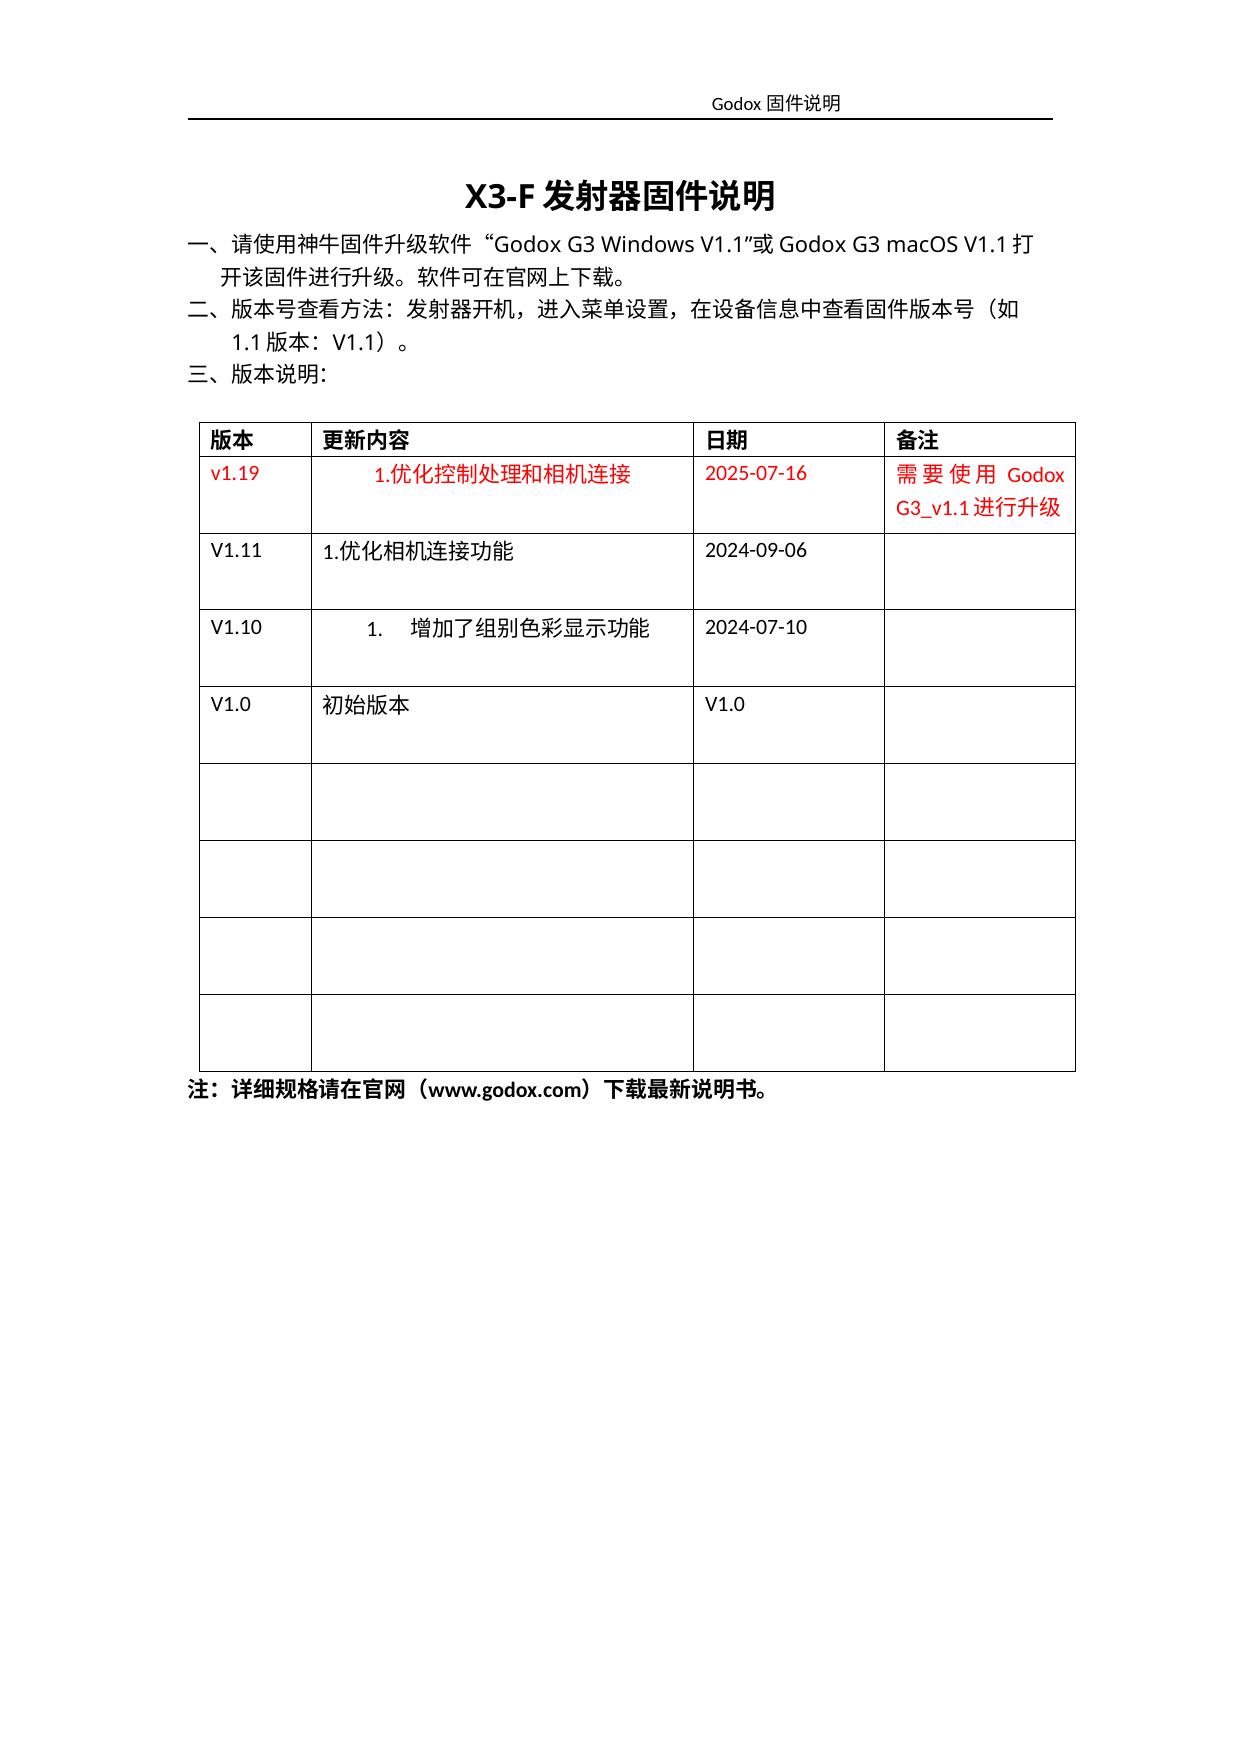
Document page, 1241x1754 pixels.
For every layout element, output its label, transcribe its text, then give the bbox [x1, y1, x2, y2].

table_cell [694, 995, 884, 1071]
text 三、版本说明： [187, 357, 1053, 389]
table_cell 1.优化控制处理和相机连接 [312, 457, 693, 532]
table_cell 2025-07-16 [694, 457, 884, 532]
table_cell [200, 841, 311, 917]
table_cell [885, 610, 1075, 686]
table_cell [885, 534, 1075, 609]
table_header 更新内容 [312, 423, 693, 456]
table_cell [694, 841, 884, 917]
table_cell [200, 918, 311, 994]
table_cell [312, 995, 693, 1071]
table_cell [885, 764, 1075, 840]
table_cell [312, 841, 693, 917]
table_header 备注 [885, 423, 1075, 456]
table_header 日期 [694, 423, 884, 456]
table_cell v1.19 [200, 457, 311, 532]
table_cell [200, 764, 311, 840]
table_cell V1.10 [200, 610, 311, 686]
table_cell V1.0 [694, 687, 884, 763]
text 二、版本号查看方法：发射器开机，进入菜单设置，在设备信息中查看固件版本号（如1.1版本：V1.1）。 [187, 292, 1053, 357]
table_cell V1.0 [200, 687, 311, 763]
table_cell [312, 764, 693, 840]
table_cell 2024-07-10 [694, 610, 884, 686]
table_cell 2024-09-06 [694, 534, 884, 609]
table_cell 需要使用Godox G3_v1.1进行升级 [885, 457, 1075, 532]
table_cell 1.优化相机连接功能 [312, 534, 693, 609]
text 注：详细规格请在官网（www.godox.com）下载最新说明书。 [187, 1072, 1053, 1104]
table_header 版本 [200, 423, 311, 456]
table_cell [885, 918, 1075, 994]
text X3-F发射器固件说明 [187, 162, 1053, 227]
table_cell V1.11 [200, 534, 311, 609]
table_cell [694, 764, 884, 840]
table_cell [694, 918, 884, 994]
table_cell 增加了组别色彩显示功能 [312, 610, 693, 686]
table_cell [200, 995, 311, 1071]
table_cell [312, 918, 693, 994]
text 一、请使用神牛固件升级软件“Godox G3 Windows V1.1”或Godox G3 macOS V1.1打开该固件进行升级。软件可在官网上下载。 [187, 227, 1053, 292]
table_cell [885, 841, 1075, 917]
table_cell 初始版本 [312, 687, 693, 763]
table_cell [885, 687, 1075, 763]
table_cell [885, 995, 1075, 1071]
